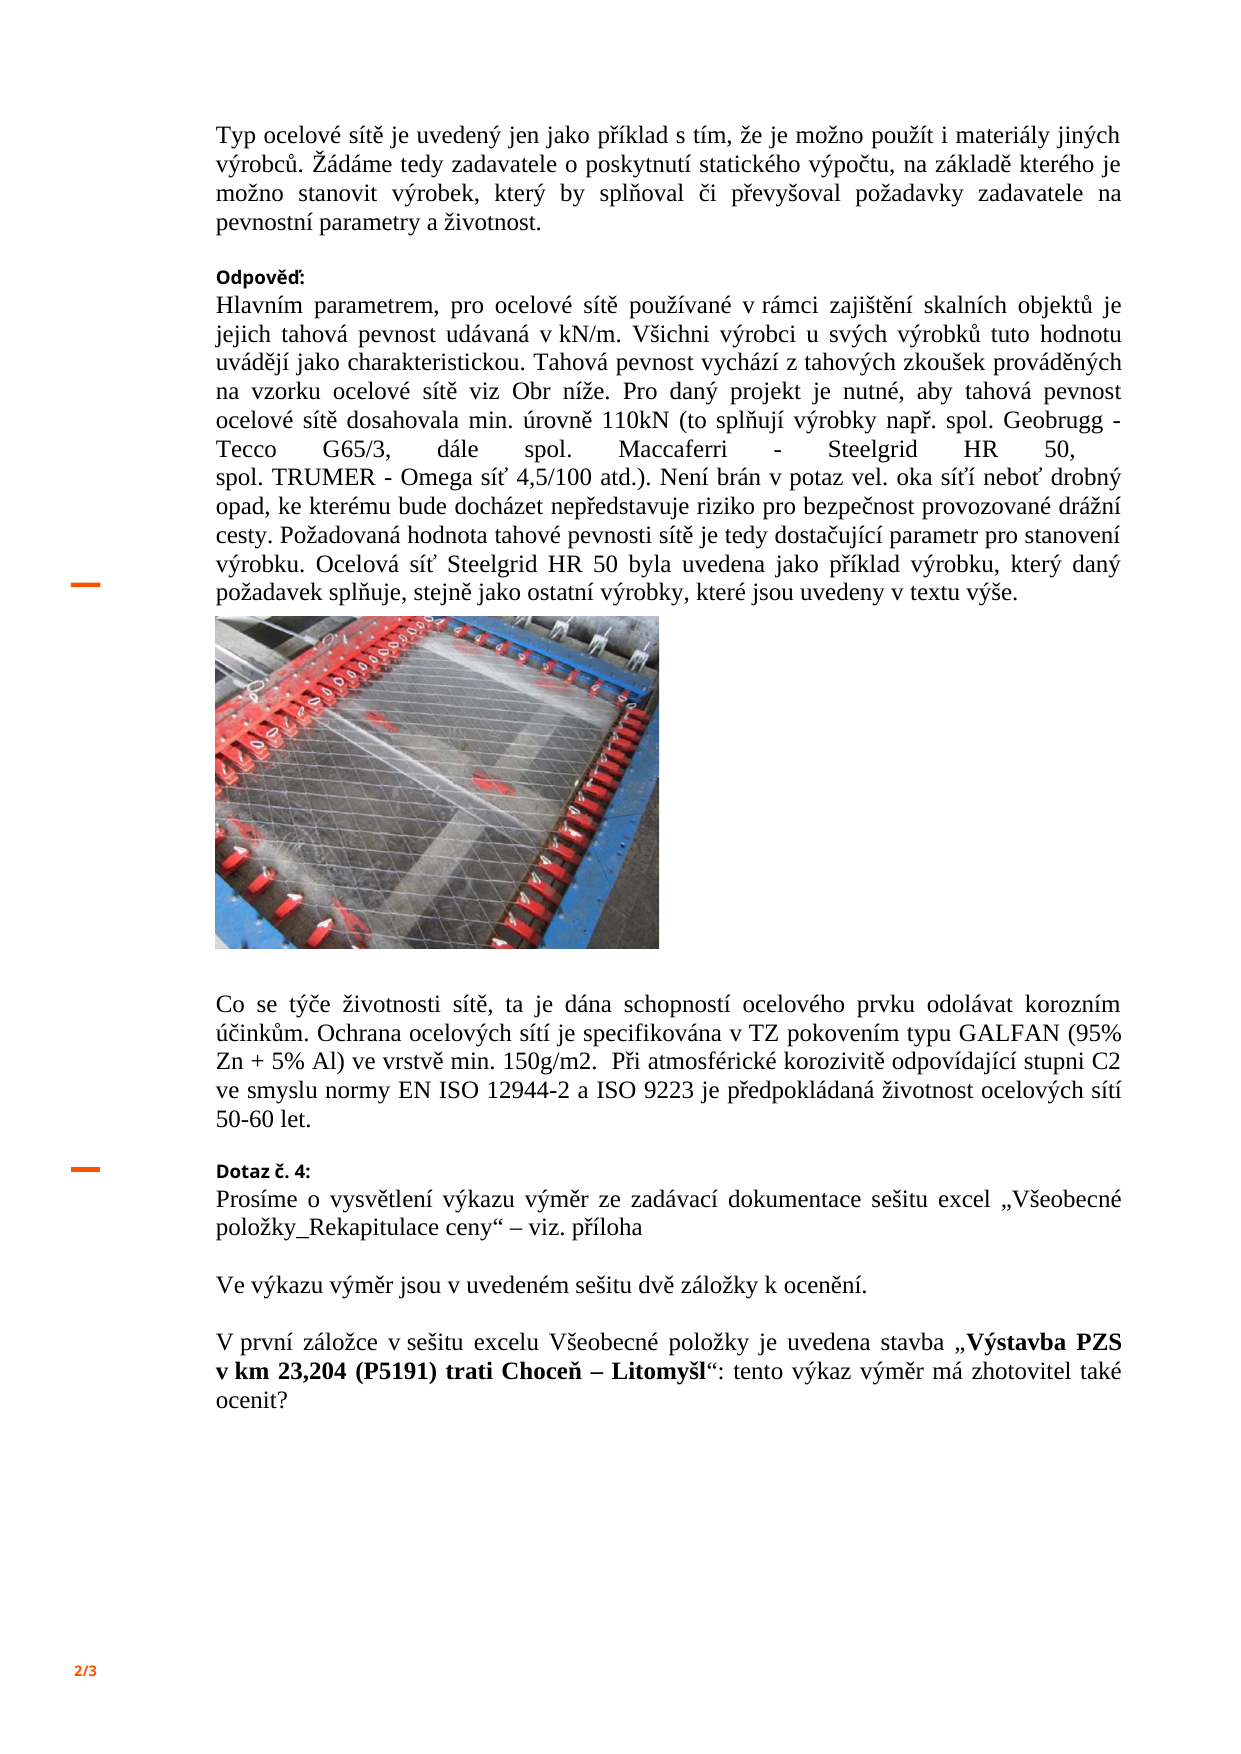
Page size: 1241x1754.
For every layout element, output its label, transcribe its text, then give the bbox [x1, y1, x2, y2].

text Hlavním parametrem, pro ocelové sítě používané v rámci zajištění skalních objektů je jejich tahová pevnost udávaná v kN/m. Všichni výrobci u svých výrobků tuto hodnotu uvádějí jako charakteristickou. Tahová pevnost vychází z tahových zkoušek prováděných na vzorku ocelové sítě viz Obr níže. Pro daný projekt je nutné, aby tahová pevnost ocelové sítě dosahovala min. úrovně 110kN (to splňují výrobky např. spol. Geobrugg - Tecco G65/3, dále spol. Maccaferri - Steelgrid HR 50, spol. TRUMER - Omega síť 4,5/100 atd.). Není brán v potaz vel. oka síťí neboť drobný opad, ke kterému bude docházet nepředstavuje riziko pro bezpečnost provozované drážní cesty. Požadovaná hodnota tahové pevnosti sítě je tedy dostačující parametr pro stanovení výrobku. Ocelová síť Steelgrid HR 50 byla uvedena jako příklad výrobku, který daný požadavek splňuje, stejně jako ostatní výrobky, které jsou uvedeny v textu výše. [216, 290, 1122, 606]
text Ve výkazu výměr jsou v uvedeném sešitu dvě záložky k ocenění. [216, 1270, 1122, 1299]
text Typ ocelové sítě je uvedený jen jako příklad s tím, že je možno použít i materiály jiných výrobců. Žádáme tedy zadavatele o poskytnutí statického výpočtu, na základě kterého je možno stanovit výrobek, který by splňoval či převyšoval požadavky zadavatele na pevnostní parametry a životnost. [216, 121, 1122, 236]
text Odpověď: [216, 264, 1122, 290]
text Co se týče životnosti sítě, ta je dána schopností ocelového prvku odolávat korozním účinkům. Ochrana ocelových sítí je specifikována v TZ pokovením typu GALFAN (95% Zn + 5% Al) ve vrstvě min. 150g/m2. Při atmosférické korozivitě odpovídající stupni C2 ve smyslu normy EN ISO 12944-2 a ISO 9223 je předpokládaná životnost ocelových sítí 50-60 let. [216, 989, 1122, 1133]
picture [215, 616, 660, 949]
text V první záložce v sešitu excelu Všeobecné položky je uvedena stavba „Výstavba PZS v km 23,204 (P5191) trati Choceň – Litomyšl“: tento výkaz výměr má zhotovitel také ocenit? [216, 1327, 1122, 1414]
text Dotaz č. 4: [216, 1158, 1122, 1184]
text Prosíme o vysvětlení výkazu výměr ze zadávací dokumentace sešitu excel „Všeobecné položky_Rekapitulace ceny“ – viz. příloha [216, 1184, 1122, 1241]
